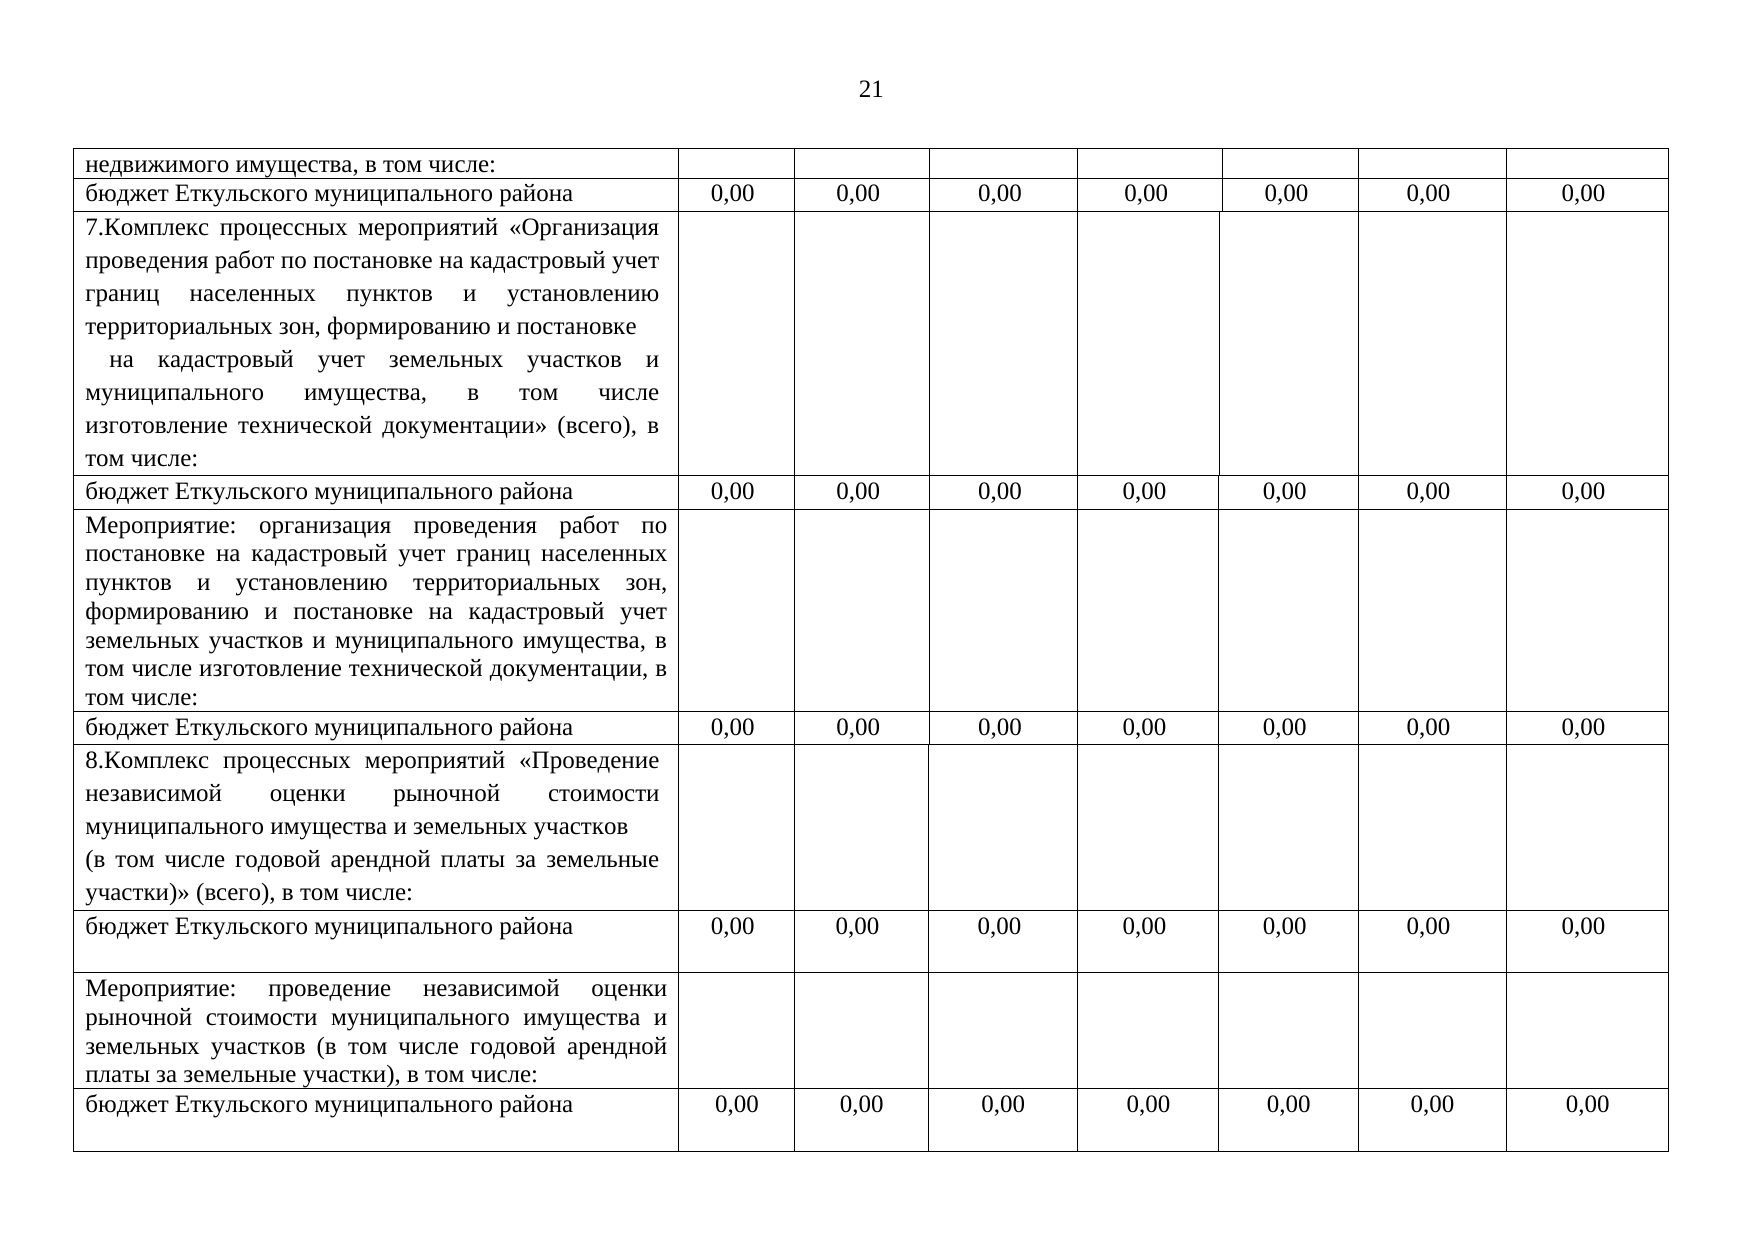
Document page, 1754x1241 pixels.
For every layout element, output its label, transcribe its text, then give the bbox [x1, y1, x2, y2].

table_cell 0,00 [1223, 179, 1358, 211]
table_cell бюджет Еткульского муниципального района [74, 911, 678, 972]
table_cell бюджет Еткульского муниципального района [74, 476, 678, 509]
table_cell [930, 149, 1077, 177]
table_cell [679, 212, 794, 475]
table_cell [1219, 510, 1358, 711]
table_cell 0,00 [795, 179, 929, 211]
table_cell 0,00 [1359, 712, 1506, 744]
table_cell [1078, 745, 1218, 910]
table_cell [1359, 212, 1506, 475]
table_cell 0,00 [1359, 476, 1506, 509]
table_cell 0,00 [930, 179, 1077, 211]
table_cell 0,00 [679, 911, 794, 972]
table_cell [1078, 149, 1222, 177]
table_cell [1078, 510, 1218, 711]
table_cell 0,00 [1078, 1089, 1218, 1151]
table_cell [795, 745, 928, 910]
table_cell [679, 149, 794, 177]
table_cell 0,00 [1078, 179, 1222, 211]
table_cell 0,00 [1219, 712, 1358, 744]
table_cell [1359, 745, 1506, 910]
table_cell 0,00 [1359, 1089, 1506, 1151]
table_cell [1507, 973, 1668, 1088]
table_cell [795, 973, 928, 1088]
table_cell [1220, 212, 1358, 475]
table_cell Мероприятие: проведение независимой оценки рыночной стоимости муниципального имущества и земельных участков (в том числе годовой арендной платы за земельные участки), в том числе: [74, 973, 678, 1088]
table_cell [795, 510, 929, 711]
table_cell [795, 212, 929, 475]
table_cell бюджет Еткульского муниципального района [74, 1089, 678, 1151]
table_cell [1223, 149, 1358, 177]
table_cell 0,00 [795, 911, 928, 972]
table_cell 0,00 [1219, 911, 1358, 972]
table_cell бюджет Еткульского муниципального района [74, 712, 678, 744]
table_cell 0,00 [795, 476, 929, 509]
table_cell [929, 745, 1077, 910]
table_cell 0,00 [1219, 476, 1358, 509]
table_cell [679, 973, 794, 1088]
table_cell 0,00 [1359, 911, 1506, 972]
table_cell [1359, 149, 1506, 177]
table_cell 0,00 [930, 712, 1077, 744]
table_cell [930, 212, 1077, 475]
table_cell 0,00 [1359, 179, 1506, 211]
table_cell 0,00 [679, 476, 794, 509]
table_cell [795, 149, 929, 177]
table_cell 0,00 [930, 476, 1077, 509]
table_cell [1507, 149, 1668, 177]
table_cell 0,00 [795, 1089, 928, 1151]
table_cell [1078, 973, 1218, 1088]
table_cell [1219, 973, 1358, 1088]
table_cell 0,00 [679, 712, 794, 744]
table_cell 0,00 [1219, 1089, 1358, 1151]
table_cell 7.Комплекс процессных мероприятий «Организация проведения работ по постановке на кадастровый учет границ населенных пунктов и установлению территориальных зон, формированию и постановке на кадастровый учет земельных участков и муниципального имущества, в том числе изготовление технической документации» (всего), в том числе: [74, 212, 678, 475]
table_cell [74, 179, 678, 211]
table_cell [1507, 510, 1668, 711]
table_cell [1078, 212, 1219, 475]
table_cell [1507, 212, 1668, 475]
table_cell 0,00 [679, 1089, 794, 1151]
table_cell [1219, 745, 1358, 910]
table_cell 0,00 [1507, 476, 1668, 509]
table_cell 0,00 [679, 179, 794, 211]
table_cell 0,00 [1078, 476, 1218, 509]
table_cell 0,00 [1507, 1089, 1668, 1151]
table_cell [930, 510, 1077, 711]
table_cell 0,00 [929, 911, 1077, 972]
table_cell 0,00 [1507, 712, 1668, 744]
table_cell [1359, 973, 1506, 1088]
table_cell 0,00 [1078, 712, 1218, 744]
table_cell 0,00 [1507, 179, 1668, 211]
table_cell 0,00 [1078, 911, 1218, 972]
table_cell 0,00 [795, 712, 929, 744]
table_cell [1507, 745, 1668, 910]
table_cell 0,00 [929, 1089, 1077, 1151]
table_cell [929, 973, 1077, 1088]
table_cell 0,00 [1507, 911, 1668, 972]
table_cell [679, 745, 794, 910]
table_cell Мероприятие: организация проведения работ по постановке на кадастровый учет границ населенных пунктов и установлению территориальных зон, формированию и постановке на кадастровый учет земельных участков и муниципального имущества, в том числе изготовление технической документации, в том числе: [74, 510, 678, 711]
table_cell 8.Комплекс процессных мероприятий «Проведение независимой оценки рыночной стоимости муниципального имущества и земельных участков (в том числе годовой арендной платы за земельные участки)» (всего), в том числе: [74, 745, 678, 910]
table_cell [679, 510, 794, 711]
table_cell [1359, 510, 1506, 711]
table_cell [74, 149, 678, 177]
